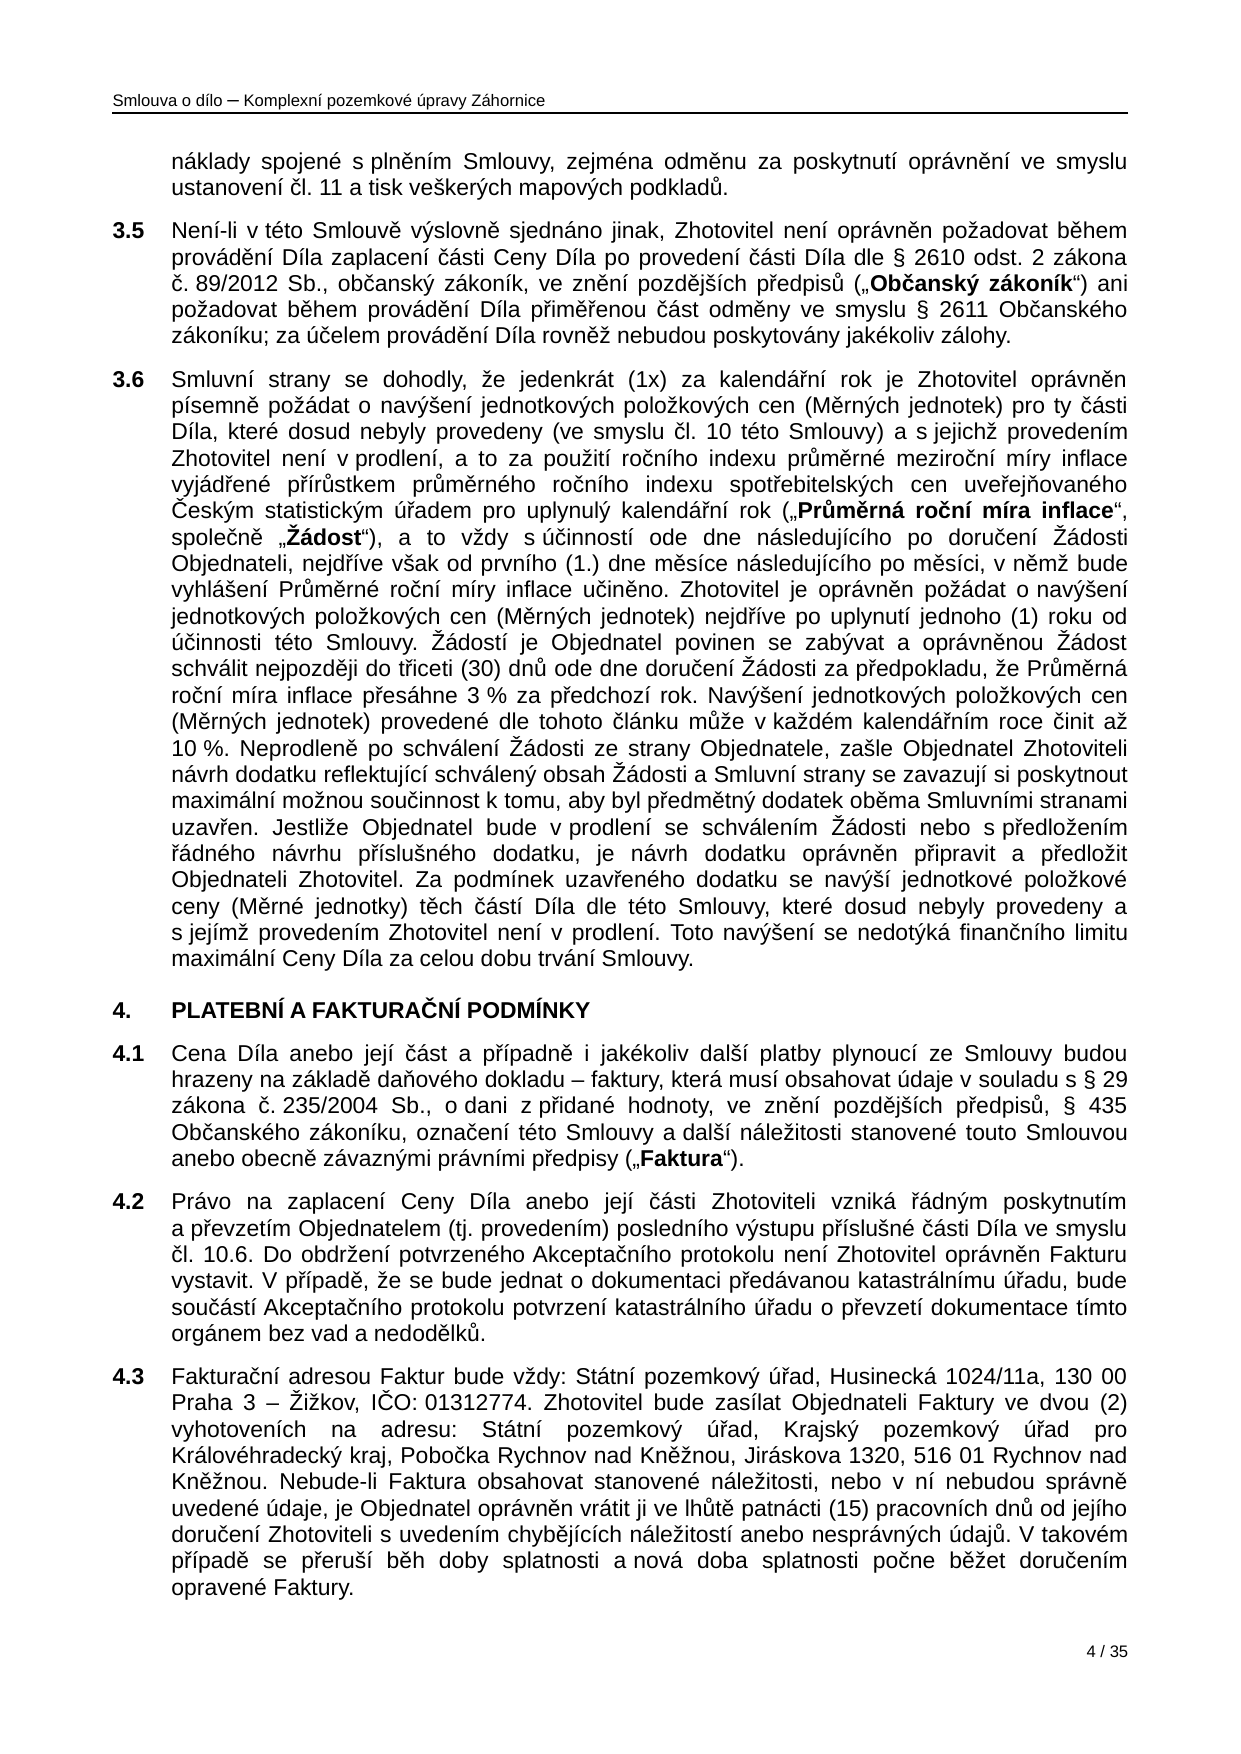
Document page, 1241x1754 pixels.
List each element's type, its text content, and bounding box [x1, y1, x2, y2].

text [112, 148, 1128, 200]
text Cena Díla anebo její část a případně i jakékoliv další platby plynoucí ze Smlouvy budou hrazeny na základě daňového dokladu – faktury, která musí obsahovat údaje v souladu s § 29 zákona č. 235/2004 Sb., o dani z přidané hodnoty, ve znění pozdějších předpisů, § 435 Občanského zákoníku, označení této Smlouvy a další náležitosti stanovené touto Smlouvou anebo obecně závaznými právními předpisy („Faktura“). [112, 1040, 1128, 1171]
text Platební a fakturační podmínky [112, 997, 1128, 1023]
text Není-li v této Smlouvě výslovně sjednáno jinak, Zhotovitel není oprávněn požadovat během provádění Díla zaplacení části Ceny Díla po provedení části Díla dle § 2610 odst. 2 zákona č. 89/2012 Sb., občanský zákoník, ve znění pozdějších předpisů („Občanský zákoník“) ani požadovat během provádění Díla přiměřenou část odměny ve smyslu § 2611 Občanského zákoníku; za účelem provádění Díla rovněž nebudou poskytovány jakékoliv zálohy. [112, 217, 1128, 349]
text Právo na zaplacení Ceny Díla anebo její části Zhotoviteli vzniká řádným poskytnutím a převzetím Objednatelem (tj. provedením) posledního výstupu příslušné části Díla ve smyslu čl. 10.6. Do obdržení potvrzeného Akceptačního protokolu není Zhotovitel oprávněn Fakturu vystavit. V případě, že se bude jednat o dokumentaci předávanou katastrálnímu úřadu, bude součástí Akceptačního protokolu potvrzení katastrálního úřadu o převzetí dokumentace tímto orgánem bez vad a nedodělků. [112, 1188, 1128, 1346]
text Fakturační adresou Faktur bude vždy: Státní pozemkový úřad, Husinecká 1024/11a, 130 00 Praha 3 – Žižkov, IČO: 01312774. Zhotovitel bude zasílat Objednateli Faktury ve dvou (2) vyhotoveních na adresu: Státní pozemkový úřad, Krajský pozemkový úřad pro Královéhradecký kraj, Pobočka Rychnov nad Kněžnou, Jiráskova 1320, 516 01 Rychnov nad Kněžnou. Nebude-li Faktura obsahovat stanovené náležitosti, nebo v ní nebudou správně uvedené údaje, je Objednatel oprávněn vrátit ji ve lhůtě patnácti (15) pracovních dnů od jejího doručení Zhotoviteli s uvedením chybějících náležitostí anebo nesprávných údajů. V takovém případě se přeruší běh doby splatnosti a nová doba splatnosti počne běžet doručením opravené Faktury. [112, 1363, 1128, 1600]
text Smluvní strany se dohodly, že jedenkrát (1x) za kalendářní rok je Zhotovitel oprávněn písemně požádat o navýšení jednotkových položkových cen (Měrných jednotek) pro ty části Díla, které dosud nebyly provedeny (ve smyslu čl. 10 této Smlouvy) a s jejichž provedením Zhotovitel není v prodlení, a to za použití ročního indexu průměrné meziroční míry inflace vyjádřené přírůstkem průměrného ročního indexu spotřebitelských cen uveřejňovaného Českým statistickým úřadem pro uplynulý kalendářní rok („Průměrná roční míra inflace“, společně „Žádost“), a to vždy s účinností ode dne následujícího po doručení Žádosti Objednateli, nejdříve však od prvního (1.) dne měsíce následujícího po měsíci, v němž bude vyhlášení Průměrné roční míry inflace učiněno. Zhotovitel je oprávněn požádat o navýšení jednotkových položkových cen (Měrných jednotek) nejdříve po uplynutí jednoho (1) roku od účinnosti této Smlouvy. Žádostí je Objednatel povinen se zabývat a oprávněnou Žádost schválit nejpozději do třiceti (30) dnů ode dne doručení Žádosti za předpokladu, že Průměrná roční míra inflace přesáhne 3 % za předchozí rok. Navýšení jednotkových položkových cen (Měrných jednotek) provedené dle tohoto článku může v každém kalendářním roce činit až 10 %. Neprodleně po schválení Žádosti ze strany Objednatele, zašle Objednatel Zhotoviteli návrh dodatku reflektující schválený obsah Žádosti a Smluvní strany se zavazují si poskytnout maximální možnou součinnost k tomu, aby byl předmětný dodatek oběma Smluvními stranami uzavřen. Jestliže Objednatel bude v prodlení se schválením Žádosti nebo s předložením řádného návrhu příslušného dodatku, je návrh dodatku oprávněn připravit a předložit Objednateli Zhotovitel. Za podmínek uzavřeného dodatku se navýší jednotkové položkové ceny (Měrné jednotky) těch částí Díla dle této Smlouvy, které dosud nebyly provedeny a s jejímž provedením Zhotovitel není v prodlení. Toto navýšení se nedotýká finančního limitu maximální Ceny Díla za celou dobu trvání Smlouvy. [112, 366, 1128, 972]
